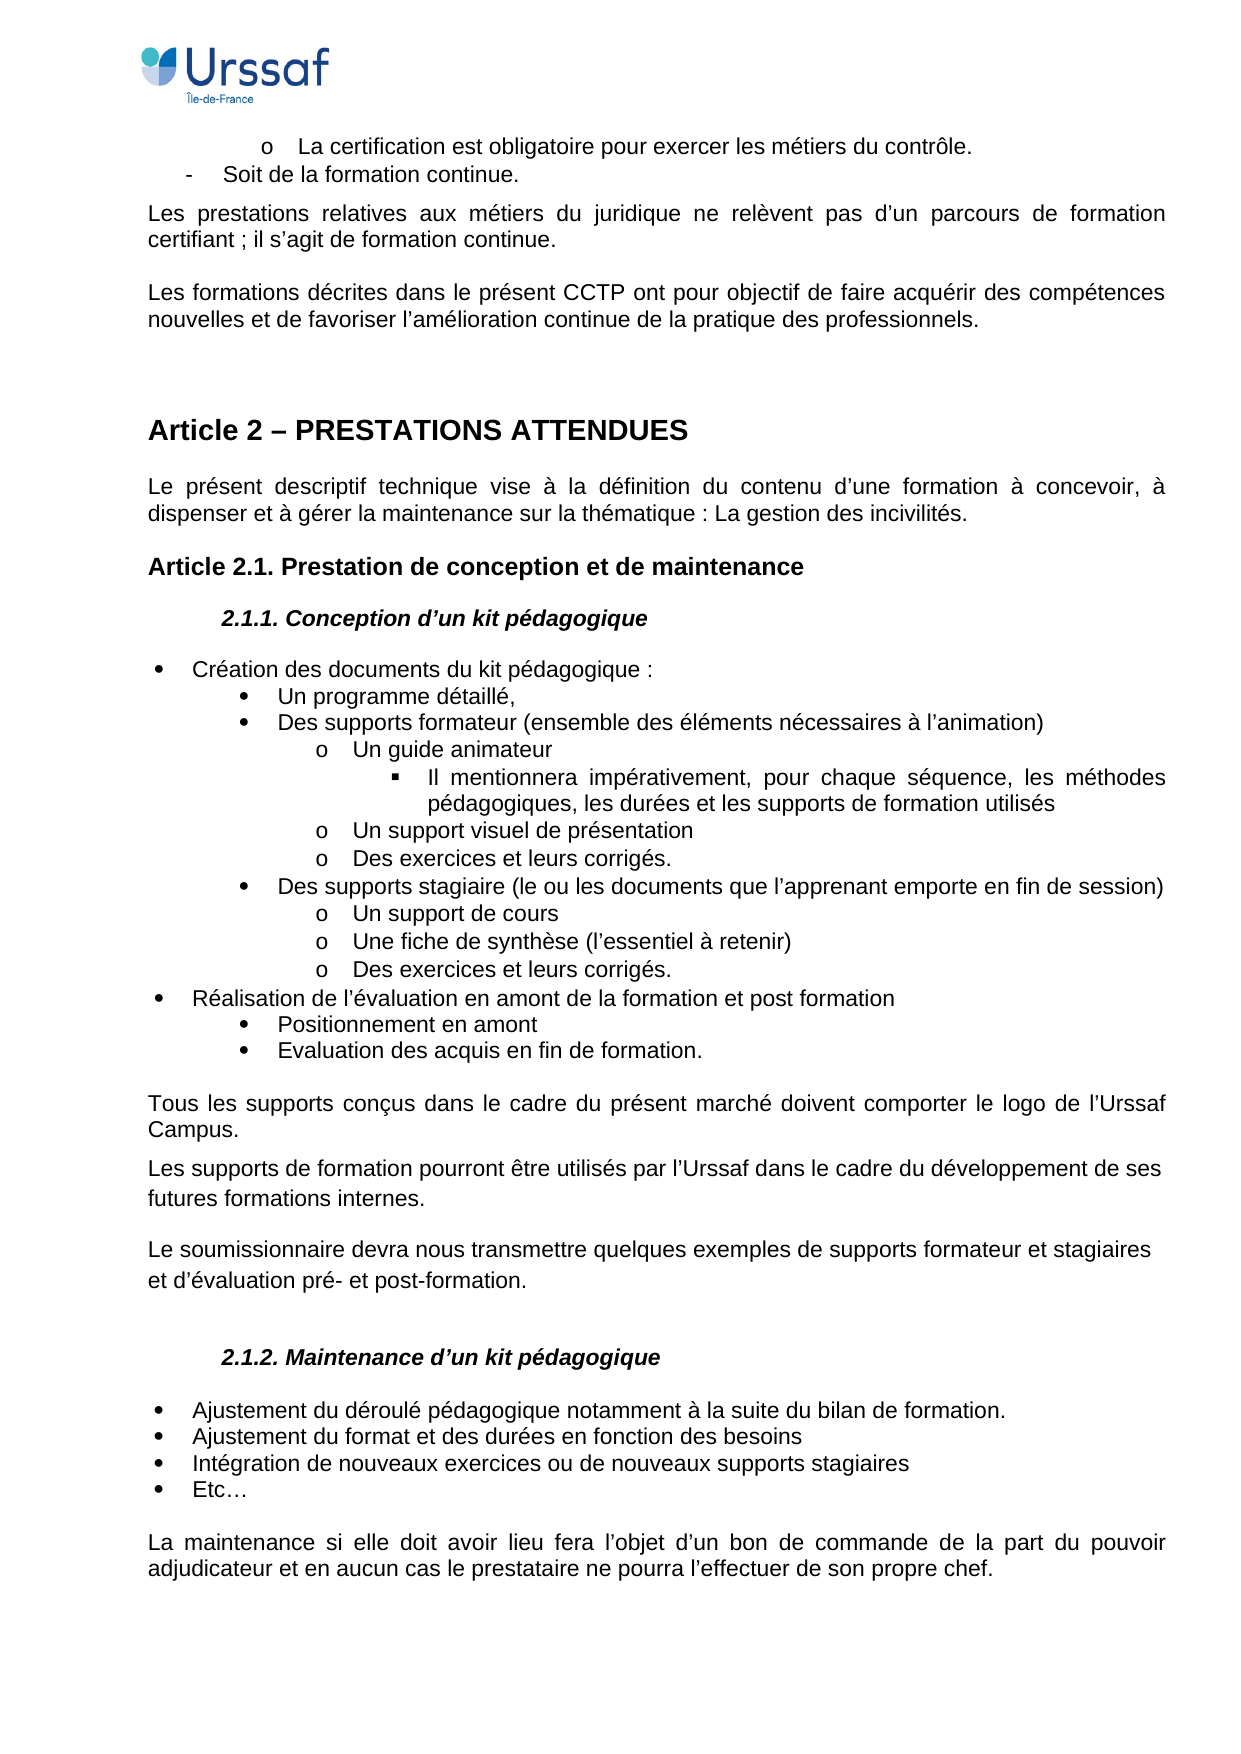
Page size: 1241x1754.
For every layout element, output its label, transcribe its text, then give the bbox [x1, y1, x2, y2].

list Positionnement en amont [240, 1011, 1167, 1037]
list Intégration de nouveaux exercices ou de nouveaux supports stagiaires [154, 1449, 1167, 1476]
list Un support visuel de présentation [315, 817, 1167, 845]
list Un guide animateur [315, 736, 1167, 764]
text 2.1.2. Maintenance d’un kit pédagogique [148, 1344, 1167, 1370]
text Les formations décrites dans le présent CCTP ont pour objectif de faire acquérir des compétences nouvelles et de favoriser l’amélioration continue de la pratique des professionnels. [148, 279, 1167, 332]
list Evaluation des acquis en fin de formation. [240, 1037, 1167, 1064]
text Le présent descriptif technique vise à la définition du contenu d’une formation à concevoir, à dispenser et à gérer la maintenance sur la thématique : La gestion des incivilités. [148, 473, 1167, 526]
list Des exercices et leurs corrigés. [315, 845, 1167, 873]
list Réalisation de l’évaluation en amont de la formation et post formation [155, 984, 1167, 1011]
list Une fiche de synthèse (l’essentiel à retenir) [315, 928, 1167, 956]
text Le soumissionnaire devra nous transmettre quelques exemples de supports formateur et stagiaires et d’évaluation pré- et post-formation. [148, 1236, 1167, 1293]
subtitle Article 2.1. Prestation de conception et de maintenance [148, 552, 1167, 581]
text 2.1.1. Conception d’un kit pédagogique [148, 605, 1167, 631]
subtitle Article 2 – PRESTATIONS ATTENDUES [148, 413, 1167, 447]
list Création des documents du kit pédagogique : [155, 656, 1167, 683]
list Ajustement du format et des durées en fonction des besoins [154, 1423, 1167, 1449]
list Un programme détaillé, [240, 683, 1167, 709]
list Des exercices et leurs corrigés. [315, 956, 1167, 984]
picture [133, 0, 340, 172]
list Ajustement du déroulé pédagogique notamment à la suite du bilan de formation. [154, 1397, 1167, 1423]
list Etc… [154, 1476, 1167, 1502]
text Les supports de formation pourront être utilisés par l’Urssaf dans le cadre du développement de ses futures formations internes. [148, 1155, 1167, 1212]
list Des supports formateur (ensemble des éléments nécessaires à l’animation) [240, 709, 1167, 736]
list Un support de cours [315, 899, 1167, 928]
list Soit de la formation continue. [185, 161, 1167, 188]
subtitle Les prestations relatives aux métiers du juridique ne relèvent pas d’un parcours de formation certifiant ; il s’agit de formation continue. [148, 200, 1167, 253]
text La maintenance si elle doit avoir lieu fera l’objet d’un bon de commande de la part du pouvoir adjudicateur et en aucun cas le prestataire ne pourra l’effectuer de son propre chef. [148, 1528, 1167, 1581]
list Il mentionnera impérativement, pour chaque séquence, les méthodes pédagogiques, les durées et les supports de formation utilisés [390, 764, 1167, 817]
list Des supports stagiaire (le ou les documents que l’apprenant emporte en fin de session) [240, 873, 1167, 899]
list La certification est obligatoire pour exercer les métiers du contrôle. [260, 133, 1167, 161]
text Tous les supports conçus dans le cadre du présent marché doivent comporter le logo de l’Urssaf Campus. [148, 1090, 1167, 1143]
